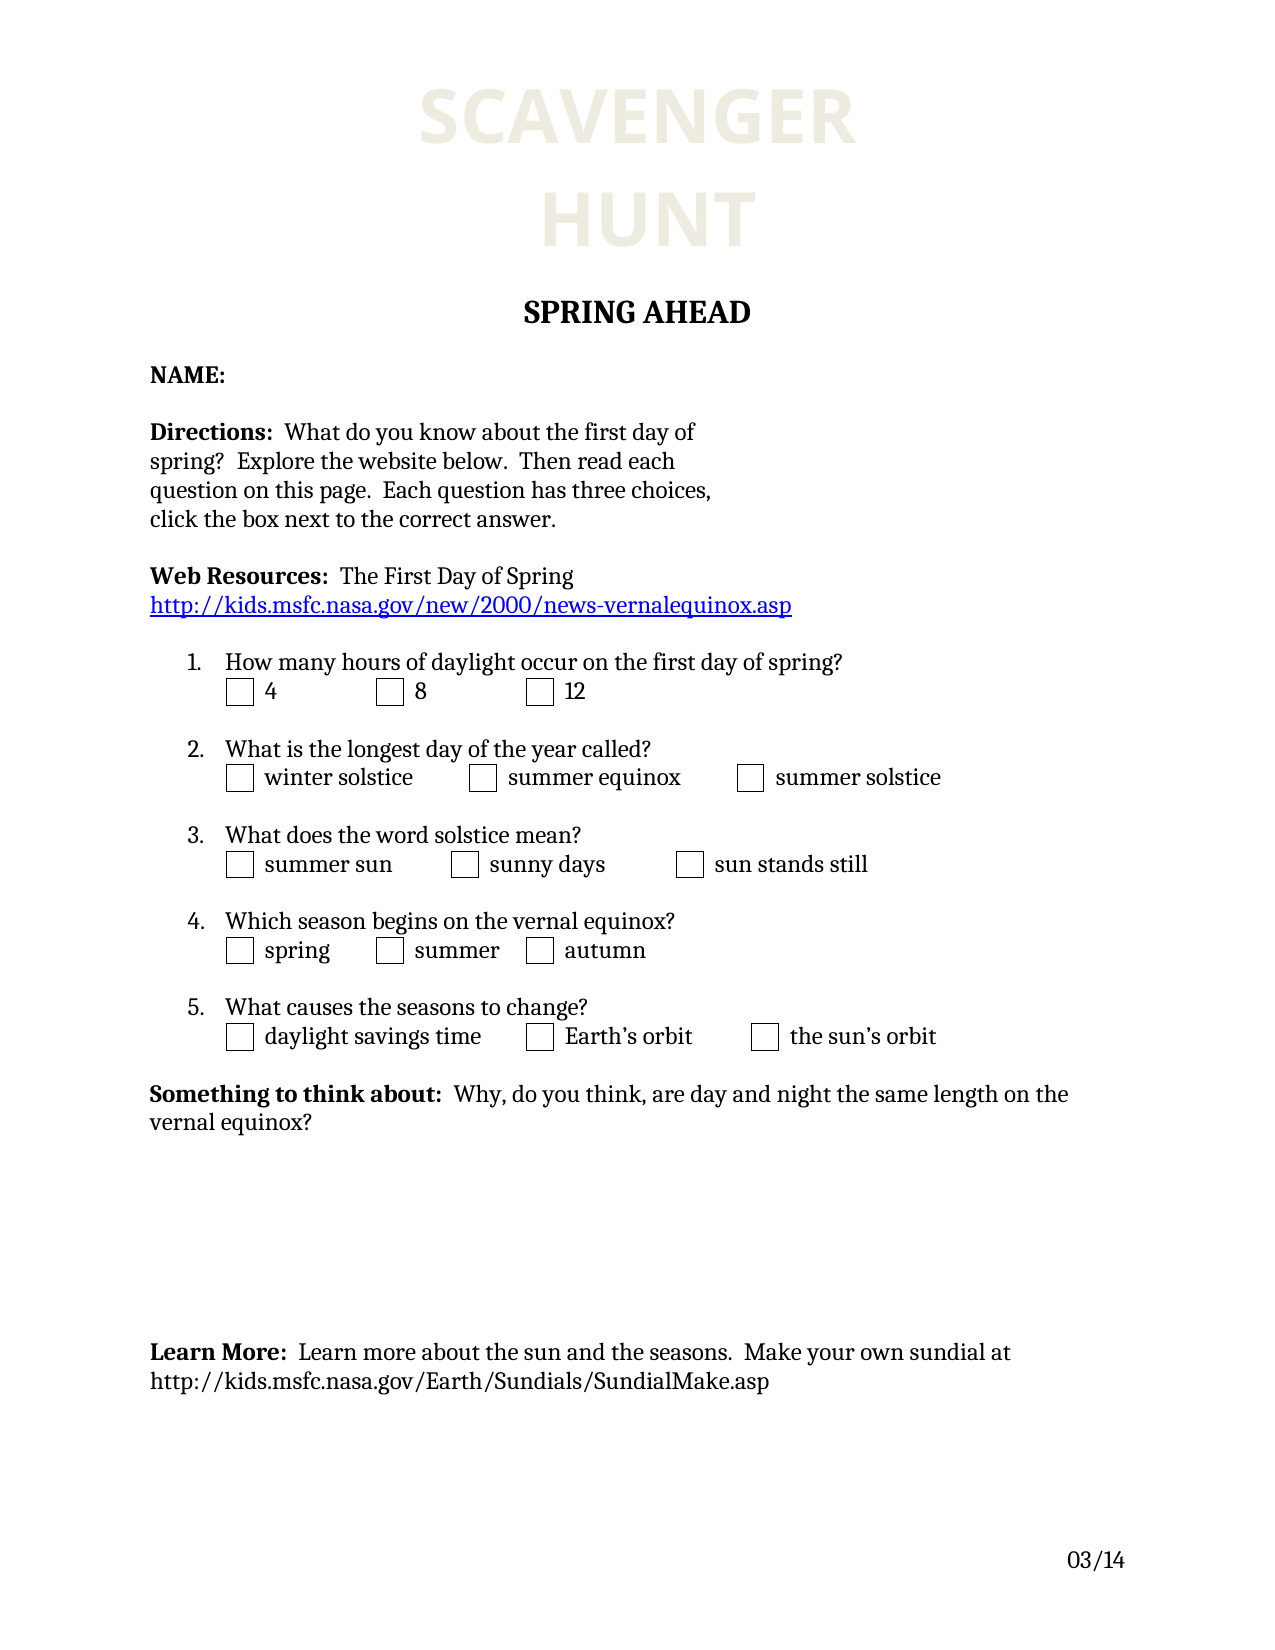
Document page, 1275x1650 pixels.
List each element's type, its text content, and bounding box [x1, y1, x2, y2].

list What is the longest day of the year called? [187, 734, 1125, 763]
text SPRING AHEAD [150, 294, 1125, 332]
list spring summer autumn [225, 936, 1125, 964]
text Learn More: Learn more about the sun and the seasons. Make your own sundial at http://kids.msfc.nasa.gov/Earth/Sundials/SundialMake.asp [150, 1338, 1125, 1396]
list winter solstice summer equinox summer solstice [225, 763, 1125, 792]
list What causes the seasons to change? [187, 993, 1125, 1022]
text click the box next to the correct answer. [150, 504, 1125, 533]
text spring? Explore the website below. Then read each [150, 447, 1125, 476]
list How many hours of daylight occur on the first day of spring? [187, 648, 1125, 677]
text NAME: [150, 361, 1125, 389]
list 4 8 12 [225, 677, 1125, 706]
list summer sun sunny days sun stands still [225, 849, 1125, 878]
list What does the word solstice mean? [187, 821, 1125, 849]
text http://kids.msfc.nasa.gov/new/2000/news-vernalequinox.asp [150, 591, 1125, 619]
list Which season begins on the vernal equinox? [187, 907, 1125, 936]
text Directions: What do you know about the first day of [150, 418, 1125, 447]
text question on this page. Each question has three choices, [150, 476, 1125, 504]
text Something to think about: Why, do you think, are day and night the same length on the vernal equinox? [150, 1079, 1125, 1137]
list daylight savings time Earth’s orbit the sun’s orbit [225, 1022, 1125, 1051]
text Web Resources: The First Day of Spring [150, 562, 1125, 591]
